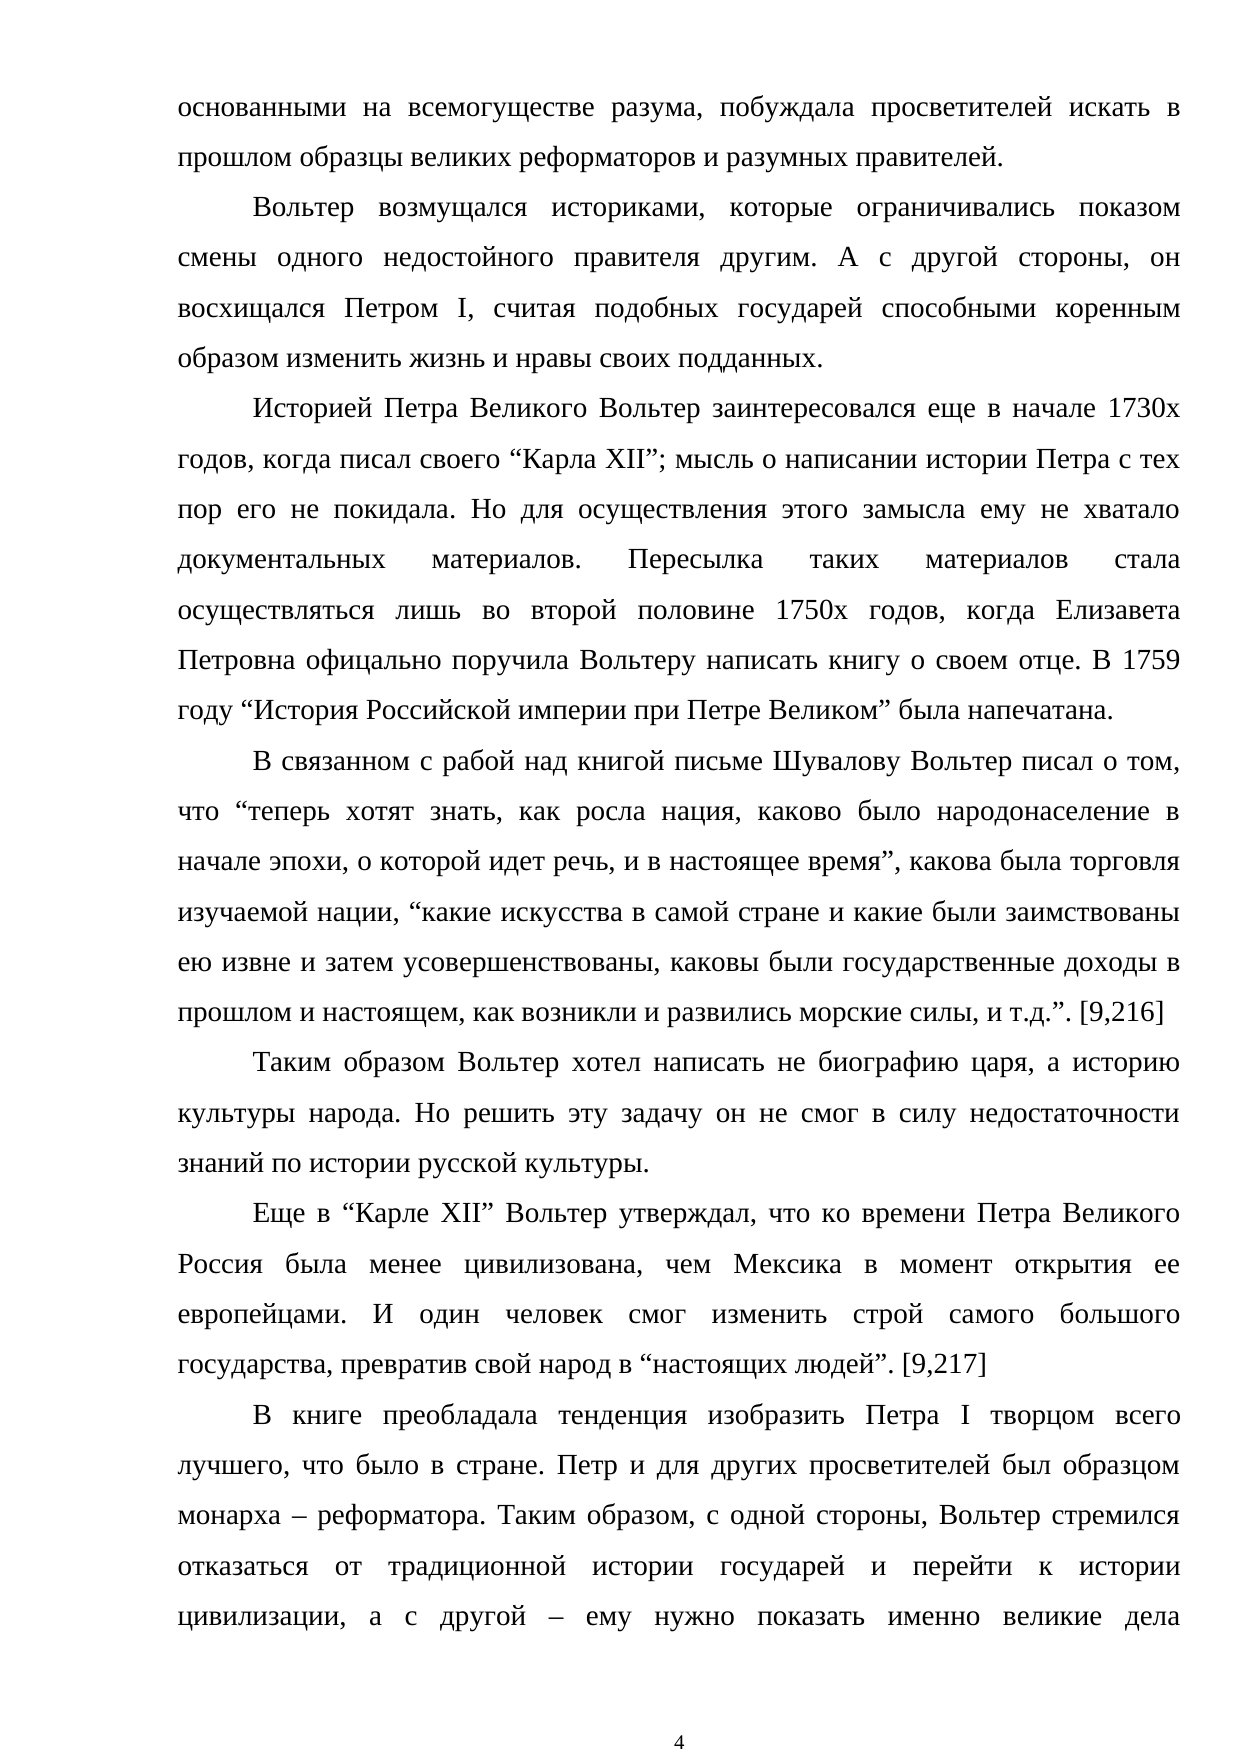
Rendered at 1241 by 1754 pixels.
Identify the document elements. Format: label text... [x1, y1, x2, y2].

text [177, 89, 1181, 172]
text Историей Петра Великого Вольтер заинтересовался еще в начале 1730х годов, когда писал своего “Карла XII”; мысль о написании истории Петра с тех пор его не покидала. Но для осуществления этого замысла ему не хватало документальных материалов. Пересылка таких материалов стала осуществляться лишь во второй половине 1750х годов, когда Елизавета Петровна офицально поручила Вольтеру написать книгу о своем отце. В 1759 году “История Российской империи при Петре Великом” была напечатана. [177, 391, 1181, 726]
text В связанном с рабой над книгой письме Шувалову Вольтер писал о том, что “теперь хотят знать, как росла нация, каково было народонаселение в начале эпохи, о которой идет речь, и в настоящее время”, какова была торговля изучаемой нации, “какие искусства в самой стране и какие были заимствованы ею извне и затем усовершенствованы, каковы были государственные доходы в прошлом и настоящем, как возникли и развились морские силы, и т.д.”. [9,216] [177, 743, 1181, 1028]
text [177, 1397, 1181, 1632]
text Таким образом Вольтер хотел написать не биографию царя, а историю культуры народа. Но решить эту задачу он не смог в силу недостаточности знаний по истории русской культуры. [177, 1044, 1181, 1179]
text Еще в “Карле XII” Вольтер утверждал, что ко времени Петра Великого Россия была менее цивилизована, чем Мексика в момент открытия ее европейцами. И один человек смог изменить строй самого большого государства, превратив свой народ в “настоящих людей”. [9,217] [177, 1196, 1181, 1380]
text Вольтер возмущался историками, которые ограничивались показом смены одного недостойного правителя другим. А с другой стороны, он восхищался Петром I, считая подобных государей способными коренным образом изменить жизнь и нравы своих подданных. [177, 189, 1181, 374]
